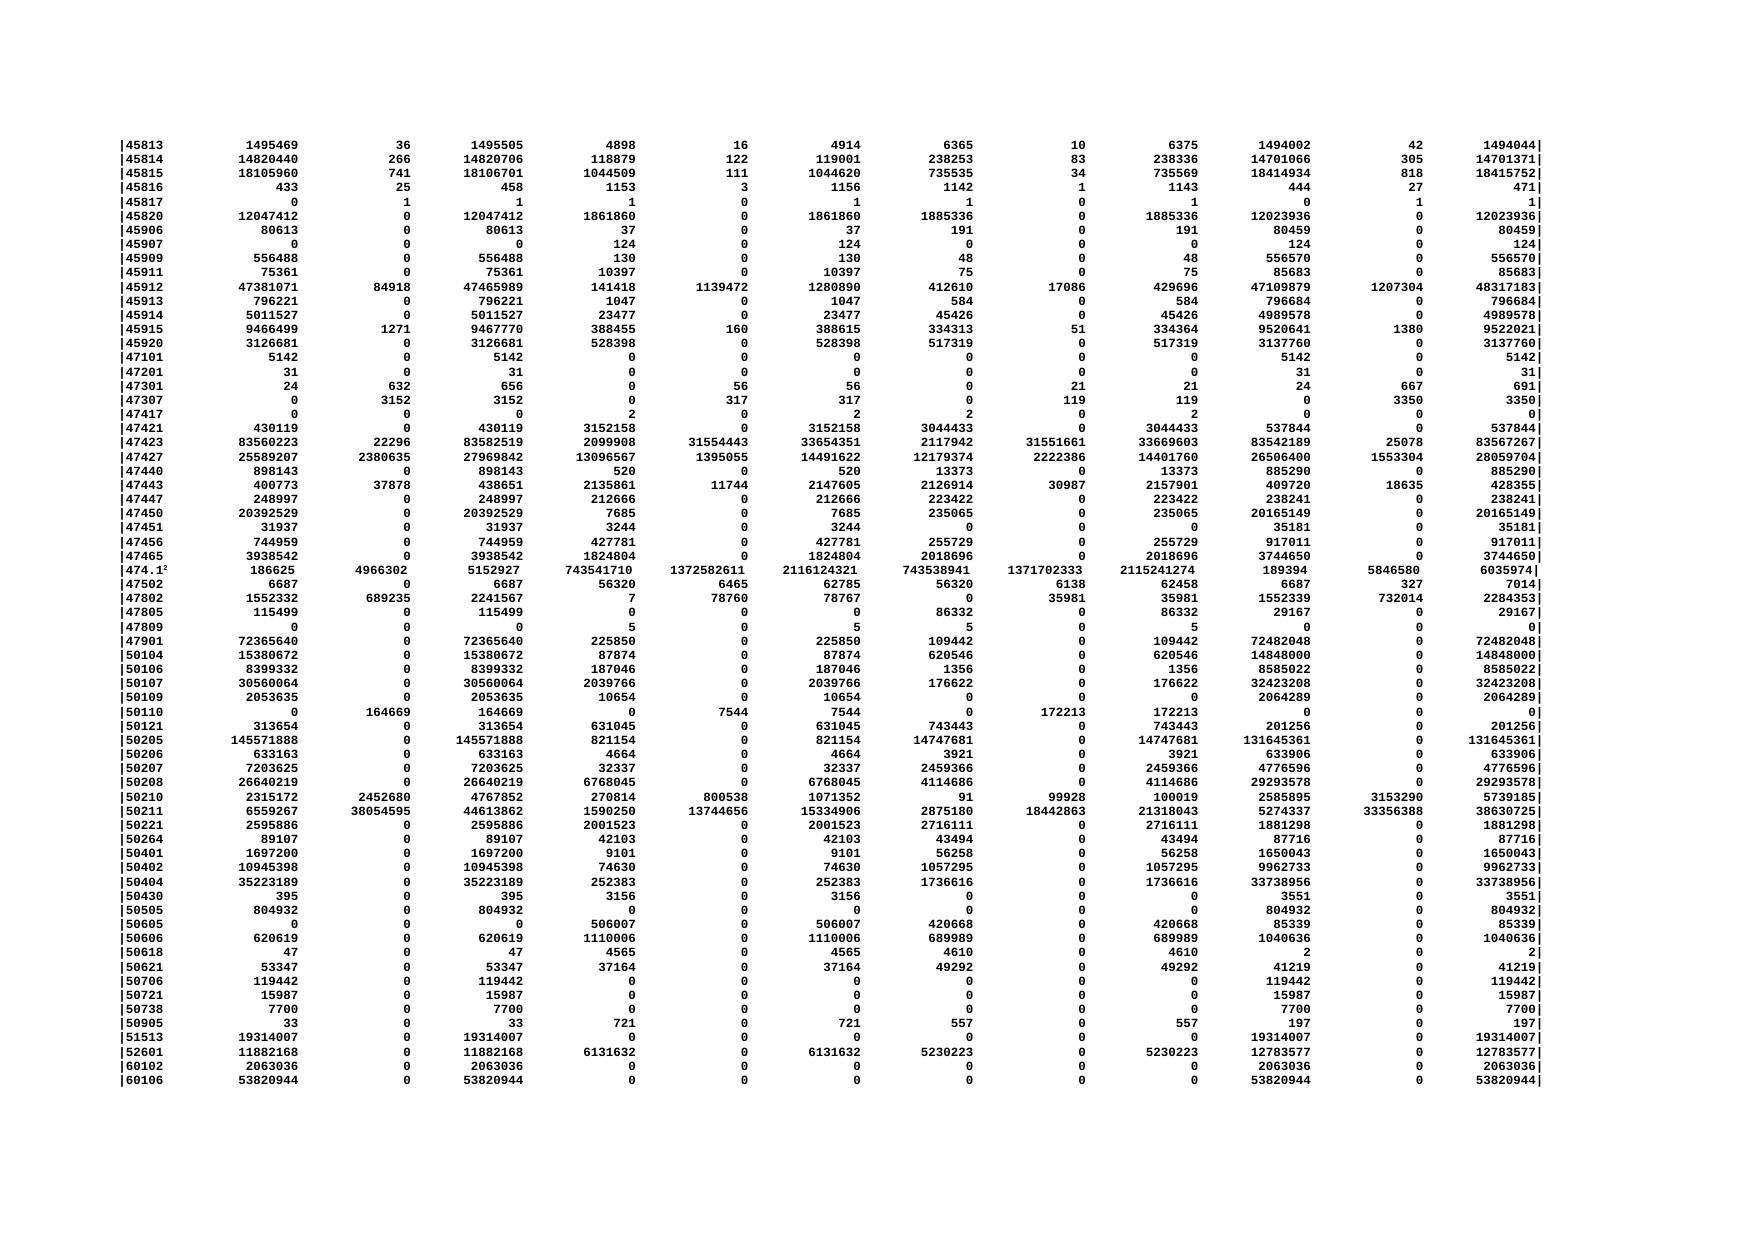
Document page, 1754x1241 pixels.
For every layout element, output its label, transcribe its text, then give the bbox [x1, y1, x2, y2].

text |50109 2053635 0 2053635 10654 0 10654 0 0 0 2064289 0 2064289| [118, 691, 1636, 706]
text |50721 15987 0 15987 0 0 0 0 0 0 15987 0 15987| [118, 989, 1636, 1003]
text |47101 5142 0 5142 0 0 0 0 0 0 5142 0 5142| [118, 351, 1636, 366]
text |50404 35223189 0 35223189 252383 0 252383 1736616 0 1736616 33738956 0 33738956| [118, 876, 1636, 890]
text |45907 0 0 0 124 0 124 0 0 0 124 0 124| [118, 238, 1636, 252]
text |60102 2063036 0 2063036 0 0 0 0 0 0 2063036 0 2063036| [118, 1060, 1636, 1074]
text |50621 53347 0 53347 37164 0 37164 49292 0 49292 41219 0 41219| [118, 961, 1636, 975]
text |50618 47 0 47 4565 0 4565 4610 0 4610 2 0 2| [118, 946, 1636, 961]
text |50107 30560064 0 30560064 2039766 0 2039766 176622 0 176622 32423208 0 32423208| [118, 677, 1636, 691]
text |45911 75361 0 75361 10397 0 10397 75 0 75 85683 0 85683| [118, 266, 1636, 281]
text |51513 19314007 0 19314007 0 0 0 0 0 0 19314007 0 19314007| [118, 1031, 1636, 1046]
text |47423 83560223 22296 83582519 2099908 31554443 33654351 2117942 31551661 33669603 83542189 25078 83567267| [118, 436, 1636, 451]
text |47805 115499 0 115499 0 0 0 86332 0 86332 29167 0 29167| [118, 606, 1636, 621]
text |47427 25589207 2380635 27969842 13096567 1395055 14491622 12179374 2222386 14401760 26506400 1553304 28059704| [118, 451, 1636, 465]
text |50211 6559267 38054595 44613862 1590250 13744656 15334906 2875180 18442863 21318043 5274337 33356388 38630725| [118, 805, 1636, 819]
text |50206 633163 0 633163 4664 0 4664 3921 0 3921 633906 0 633906| [118, 748, 1636, 762]
text |45909 556488 0 556488 130 0 130 48 0 48 556570 0 556570| [118, 252, 1636, 266]
text |45914 5011527 0 5011527 23477 0 23477 45426 0 45426 4989578 0 4989578| [118, 309, 1636, 323]
text |47440 898143 0 898143 520 0 520 13373 0 13373 885290 0 885290| [118, 465, 1636, 479]
text |47465 3938542 0 3938542 1824804 0 1824804 2018696 0 2018696 3744650 0 3744650| [118, 550, 1636, 564]
text |50905 33 0 33 721 0 721 557 0 557 197 0 197| [118, 1017, 1636, 1031]
text |47802 1552332 689235 2241567 7 78760 78767 0 35981 35981 1552339 732014 2284353| [118, 592, 1636, 606]
text |47901 72365640 0 72365640 225850 0 225850 109442 0 109442 72482048 0 72482048| [118, 635, 1636, 649]
text |50207 7203625 0 7203625 32337 0 32337 2459366 0 2459366 4776596 0 4776596| [118, 762, 1636, 776]
text |45813 1495469 36 1495505 4898 16 4914 6365 10 6375 1494002 42 1494044| [118, 139, 1636, 153]
text |50121 313654 0 313654 631045 0 631045 743443 0 743443 201256 0 201256| [118, 720, 1636, 734]
text |45817 0 1 1 1 0 1 1 0 1 0 1 1| [118, 196, 1636, 210]
text |50208 26640219 0 26640219 6768045 0 6768045 4114686 0 4114686 29293578 0 29293578| [118, 776, 1636, 791]
text |45906 80613 0 80613 37 0 37 191 0 191 80459 0 80459| [118, 224, 1636, 238]
text |47809 0 0 0 5 0 5 5 0 5 0 0 0| [118, 621, 1636, 635]
text |50706 119442 0 119442 0 0 0 0 0 0 119442 0 119442| [118, 975, 1636, 989]
text |50264 89107 0 89107 42103 0 42103 43494 0 43494 87716 0 87716| [118, 833, 1636, 847]
text |60106 53820944 0 53820944 0 0 0 0 0 0 53820944 0 53820944| [118, 1074, 1636, 1088]
text |45920 3126681 0 3126681 528398 0 528398 517319 0 517319 3137760 0 3137760| [118, 337, 1636, 351]
text |47307 0 3152 3152 0 317 317 0 119 119 0 3350 3350| [118, 394, 1636, 408]
text |50738 7700 0 7700 0 0 0 0 0 0 7700 0 7700| [118, 1003, 1636, 1017]
text |47201 31 0 31 0 0 0 0 0 0 31 0 31| [118, 366, 1636, 380]
text |50605 0 0 0 506007 0 506007 420668 0 420668 85339 0 85339| [118, 918, 1636, 932]
text |47447 248997 0 248997 212666 0 212666 223422 0 223422 238241 0 238241| [118, 493, 1636, 507]
text |50430 395 0 395 3156 0 3156 0 0 0 3551 0 3551| [118, 890, 1636, 904]
text |50205 145571888 0 145571888 821154 0 821154 14747681 0 14747681 131645361 0 131645361| [118, 734, 1636, 748]
text |45820 12047412 0 12047412 1861860 0 1861860 1885336 0 1885336 12023936 0 12023936| [118, 210, 1636, 224]
text |47421 430119 0 430119 3152158 0 3152158 3044433 0 3044433 537844 0 537844| [118, 422, 1636, 436]
text |47443 400773 37878 438651 2135861 11744 2147605 2126914 30987 2157901 409720 18635 428355| [118, 479, 1636, 493]
text |50210 2315172 2452680 4767852 270814 800538 1071352 91 99928 100019 2585895 3153290 5739185| [118, 791, 1636, 805]
text |47301 24 632 656 0 56 56 0 21 21 24 667 691| [118, 380, 1636, 394]
text |45814 14820440 266 14820706 118879 122 119001 238253 83 238336 14701066 305 14701371| [118, 153, 1636, 167]
text |45816 433 25 458 1153 3 1156 1142 1 1143 444 27 471| [118, 181, 1636, 196]
text |474.1 186625 4966302 5152927 743541710 1372582611 2116124321 743538941 1371702333 2115241274 189394 5846580 6035974| [118, 564, 1636, 578]
text |50402 10945398 0 10945398 74630 0 74630 1057295 0 1057295 9962733 0 9962733| [118, 861, 1636, 876]
text |47451 31937 0 31937 3244 0 3244 0 0 0 35181 0 35181| [118, 521, 1636, 536]
text |50505 804932 0 804932 0 0 0 0 0 0 804932 0 804932| [118, 904, 1636, 918]
text |50401 1697200 0 1697200 9101 0 9101 56258 0 56258 1650043 0 1650043| [118, 847, 1636, 861]
text |45915 9466499 1271 9467770 388455 160 388615 334313 51 334364 9520641 1380 9522021| [118, 323, 1636, 337]
text |47502 6687 0 6687 56320 6465 62785 56320 6138 62458 6687 327 7014| [118, 578, 1636, 592]
text |47456 744959 0 744959 427781 0 427781 255729 0 255729 917011 0 917011| [118, 536, 1636, 550]
text |50104 15380672 0 15380672 87874 0 87874 620546 0 620546 14848000 0 14848000| [118, 649, 1636, 663]
text |50221 2595886 0 2595886 2001523 0 2001523 2716111 0 2716111 1881298 0 1881298| [118, 819, 1636, 833]
text |50606 620619 0 620619 1110006 0 1110006 689989 0 689989 1040636 0 1040636| [118, 932, 1636, 946]
text |45912 47381071 84918 47465989 141418 1139472 1280890 412610 17086 429696 47109879 1207304 48317183| [118, 281, 1636, 295]
text |50106 8399332 0 8399332 187046 0 187046 1356 0 1356 8585022 0 8585022| [118, 663, 1636, 677]
text |47417 0 0 0 2 0 2 2 0 2 0 0 0| [118, 408, 1636, 422]
text |47450 20392529 0 20392529 7685 0 7685 235065 0 235065 20165149 0 20165149| [118, 507, 1636, 521]
text |50110 0 164669 164669 0 7544 7544 0 172213 172213 0 0 0| [118, 706, 1636, 720]
text |45913 796221 0 796221 1047 0 1047 584 0 584 796684 0 796684| [118, 295, 1636, 309]
text |52601 11882168 0 11882168 6131632 0 6131632 5230223 0 5230223 12783577 0 12783577| [118, 1046, 1636, 1060]
text |45815 18105960 741 18106701 1044509 111 1044620 735535 34 735569 18414934 818 18415752| [118, 167, 1636, 181]
